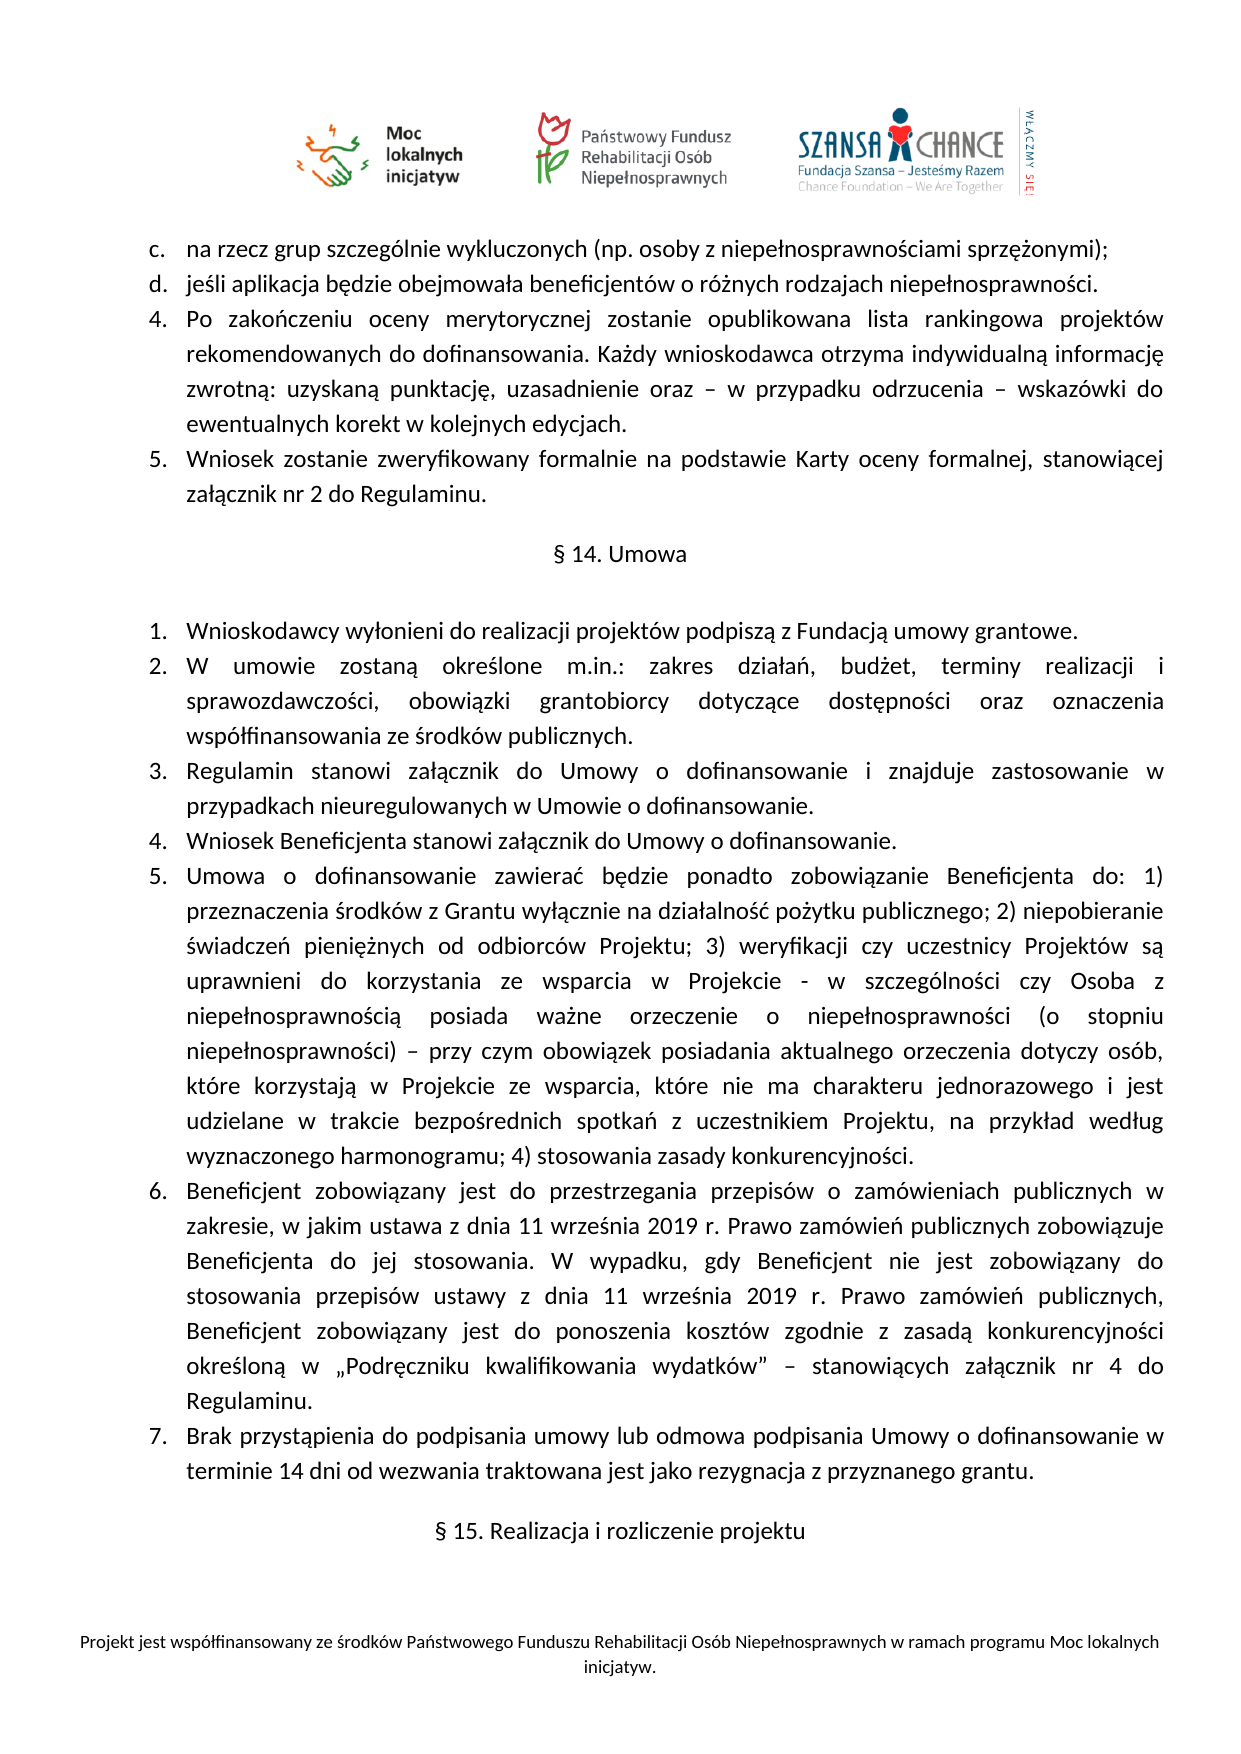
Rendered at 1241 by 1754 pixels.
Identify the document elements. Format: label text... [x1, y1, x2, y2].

list Wniosek zostanie zweryfikowany formalnie na podstawie Karty oceny formalnej, stanowiącej załącznik nr 2 do Regulaminu. [149, 443, 1165, 509]
subtitle § 15. Realizacja i rozliczenie projektu [75, 1515, 1165, 1545]
list W umowie zostaną określone m.in.: zakres działań, budżet, terminy realizacji i sprawozdawczości, obowiązki grantobiorcy dotyczące dostępności oraz oznaczenia współfinansowania ze środków publicznych. [149, 650, 1165, 750]
list Wniosek Beneficjenta stanowi załącznik do Umowy o dofinansowanie. [149, 825, 1165, 855]
list Beneficjent zobowiązany jest do przestrzegania przepisów o zamówieniach publicznych w zakresie, w jakim ustawa z dnia 11 września 2019 r. Prawo zamówień publicznych zobowiązuje Beneficjenta do jej stosowania. W wypadku, gdy Beneficjent nie jest zobowiązany do stosowania przepisów ustawy z dnia 11 września 2019 r. Prawo zamówień publicznych, Beneficjent zobowiązany jest do ponoszenia kosztów zgodnie z zasadą konkurencyjności określoną w „Podręczniku kwalifikowania wydatków” – stanowiących załącznik nr 4 do Regulaminu. [149, 1175, 1165, 1415]
list jeśli aplikacja będzie obejmowała beneficjentów o różnych rodzajach niepełnosprawności. [149, 268, 1165, 299]
list Brak przystąpienia do podpisania umowy lub odmowa podpisania Umowy o dofinansowanie w terminie 14 dni od wezwania traktowana jest jako rezygnacja z przyznanego grantu. [149, 1420, 1165, 1485]
list Regulamin stanowi załącznik do Umowy o dofinansowanie i znajduje zastosowanie w przypadkach nieuregulowanych w Umowie o dofinansowanie. [149, 755, 1165, 820]
list na rzecz grup szczególnie wykluczonych (np. osoby z niepełnosprawnościami sprzężonymi); [149, 234, 1165, 264]
subtitle § 14. Umowa [75, 538, 1165, 569]
list Umowa o dofinansowanie zawierać będzie ponadto zobowiązanie Beneficjenta do: 1) przeznaczenia środków z Grantu wyłącznie na działalność pożytku publicznego; 2) niepobieranie świadczeń pieniężnych od odbiorców Projektu; 3) weryfikacji czy uczestnicy Projektów są uprawnieni do korzystania ze wsparcia w Projekcie - w szczególności czy Osoba z niepełnosprawnością posiada ważne orzeczenie o niepełnosprawności (o stopniu niepełnosprawności) – przy czym obowiązek posiadania aktualnego orzeczenia dotyczy osób, które korzystają w Projekcie ze wsparcia, które nie ma charakteru jednorazowego i jest udzielane w trakcie bezpośrednich spotkań z uczestnikiem Projektu, na przykład według wyznaczonego harmonogramu; 4) stosowania zasady konkurencyjności. [149, 860, 1165, 1170]
list Wnioskodawcy wyłonieni do realizacji projektów podpiszą z Fundacją umowy grantowe. [149, 615, 1165, 645]
list Po zakończeniu oceny merytorycznej zostanie opublikowana lista rankingowa projektów rekomendowanych do dofinansowania. Każdy wnioskodawca otrzyma indywidualną informację zwrotną: uzyskaną punktację, uzasadnienie oraz – w przypadku odrzucenia – wskazówki do ewentualnych korekt w kolejnych edycjach. [149, 303, 1165, 439]
